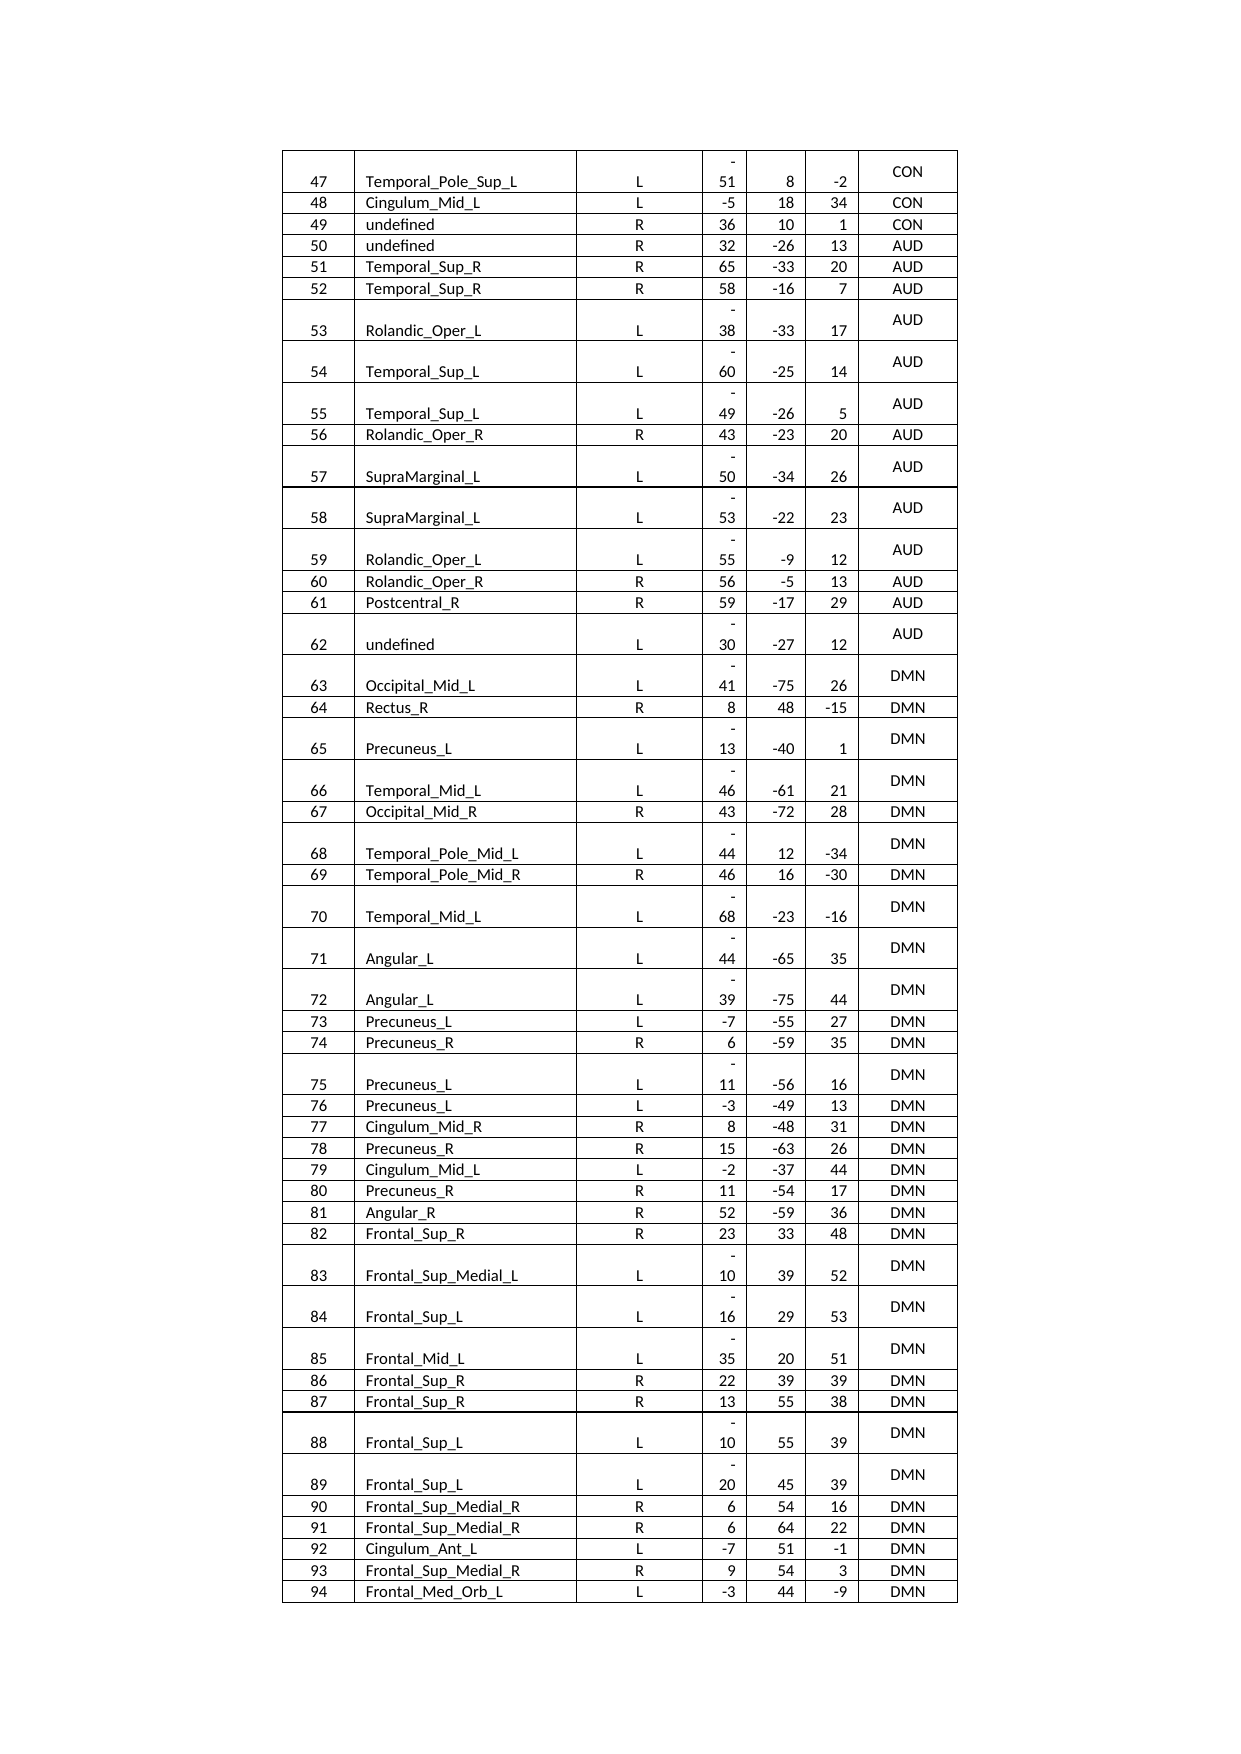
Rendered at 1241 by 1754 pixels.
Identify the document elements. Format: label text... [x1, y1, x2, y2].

table_cell -30 [806, 865, 858, 885]
table_cell -33 [747, 257, 805, 277]
table_cell Precuneus_L [355, 1095, 576, 1116]
table_cell 13 [806, 235, 858, 256]
table_cell DMN [859, 1159, 957, 1180]
table_cell -37 [747, 1159, 805, 1180]
table_cell 58 [703, 278, 746, 298]
table_cell -16 [747, 278, 805, 298]
table_cell 39 [806, 1413, 858, 1453]
table_cell Temporal_Pole_Mid_L [355, 823, 576, 863]
table_cell Frontal_Sup_L [355, 1454, 576, 1495]
table_cell 6 [703, 1032, 746, 1053]
table_cell 8 [703, 1117, 746, 1137]
table_cell Cingulum_Mid_L [355, 193, 576, 213]
table_cell 23 [703, 1224, 746, 1244]
table_cell -1 [806, 1539, 858, 1559]
table_cell -2 [806, 151, 858, 192]
table_cell -5 [747, 571, 805, 591]
table_cell 31 [806, 1117, 858, 1137]
table_cell 67 [283, 802, 354, 822]
table_cell 85 [283, 1328, 354, 1369]
table_cell 1 [806, 718, 858, 759]
table_cell 46 [703, 865, 746, 885]
table_cell -34 [747, 446, 805, 486]
table_cell 79 [283, 1159, 354, 1180]
table_cell 55 [747, 1391, 805, 1411]
table_cell 13 [806, 571, 858, 591]
table_cell -49 [703, 383, 746, 423]
table_cell 90 [283, 1496, 354, 1516]
table_cell -33 [747, 300, 805, 340]
table_cell 8 [747, 151, 805, 192]
table_cell SupraMarginal_L [355, 488, 576, 528]
table_cell DMN [859, 1370, 957, 1390]
table_cell DMN [859, 1054, 957, 1094]
table_cell 5 [806, 383, 858, 423]
table_cell R [577, 1224, 702, 1244]
table_cell 20 [806, 425, 858, 445]
table_cell 75 [283, 1054, 354, 1094]
table_cell -9 [806, 1581, 858, 1602]
table_cell 44 [806, 1159, 858, 1180]
table_cell R [577, 1117, 702, 1137]
table_cell 1 [806, 214, 858, 234]
table_cell -60 [703, 341, 746, 382]
table_cell Temporal_Mid_L [355, 760, 576, 801]
table_cell Angular_R [355, 1202, 576, 1222]
table_cell DMN [859, 655, 957, 696]
table_cell 64 [283, 697, 354, 717]
table_cell DMN [859, 928, 957, 968]
table_cell 17 [806, 300, 858, 340]
table_cell -10 [703, 1245, 746, 1285]
table_cell -30 [703, 614, 746, 654]
table_cell R [577, 802, 702, 822]
table_cell -7 [703, 1011, 746, 1031]
table_cell 88 [283, 1413, 354, 1453]
table_cell -10 [703, 1413, 746, 1453]
table_cell AUD [859, 235, 957, 256]
table_cell AUD [859, 257, 957, 277]
table_cell undefined [355, 235, 576, 256]
table_cell DMN [859, 718, 957, 759]
table_cell -63 [747, 1138, 805, 1158]
table_cell Rectus_R [355, 697, 576, 717]
table_cell 61 [283, 592, 354, 612]
table_cell undefined [355, 214, 576, 234]
table_cell -59 [747, 1032, 805, 1053]
table_cell -65 [747, 928, 805, 968]
table_cell 44 [747, 1581, 805, 1602]
table_cell 51 [747, 1539, 805, 1559]
table_cell L [577, 446, 702, 486]
table_cell Rolandic_Oper_R [355, 571, 576, 591]
table_cell Precuneus_L [355, 718, 576, 759]
table_cell 20 [747, 1328, 805, 1369]
table_cell Frontal_Sup_Medial_R [355, 1496, 576, 1516]
table_cell -38 [703, 300, 746, 340]
table_cell 32 [703, 235, 746, 256]
table_cell DMN [859, 1560, 957, 1580]
table_cell 82 [283, 1224, 354, 1244]
table_cell 55 [747, 1413, 805, 1453]
table_cell Precuneus_L [355, 1011, 576, 1031]
table_cell -55 [703, 529, 746, 570]
table_cell -50 [703, 446, 746, 486]
table_cell -72 [747, 802, 805, 822]
table_cell 35 [806, 928, 858, 968]
table_cell R [577, 278, 702, 298]
table_cell Temporal_Sup_L [355, 383, 576, 423]
table_cell L [577, 1286, 702, 1327]
table_cell L [577, 718, 702, 759]
table_cell 10 [747, 214, 805, 234]
table_cell 78 [283, 1138, 354, 1158]
table_cell Angular_L [355, 928, 576, 968]
table_cell CON [859, 193, 957, 213]
table_cell L [577, 1328, 702, 1369]
table_cell 22 [703, 1370, 746, 1390]
table_cell L [577, 1539, 702, 1559]
table_cell -75 [747, 969, 805, 1010]
table_cell -44 [703, 823, 746, 863]
table_cell 55 [283, 383, 354, 423]
table_cell SupraMarginal_L [355, 446, 576, 486]
table_cell 36 [806, 1202, 858, 1222]
table_cell -35 [703, 1328, 746, 1369]
table_cell 47 [283, 151, 354, 192]
table_cell DMN [859, 802, 957, 822]
table_cell Rolandic_Oper_L [355, 300, 576, 340]
table_cell DMN [859, 1581, 957, 1602]
table_cell 39 [806, 1454, 858, 1495]
table_cell 74 [283, 1032, 354, 1053]
table_cell L [577, 928, 702, 968]
table_cell R [577, 1517, 702, 1537]
table_cell 72 [283, 969, 354, 1010]
table_cell -27 [747, 614, 805, 654]
table_cell 92 [283, 1539, 354, 1559]
table_cell R [577, 1560, 702, 1580]
table_cell 53 [283, 300, 354, 340]
table_cell AUD [859, 614, 957, 654]
table_cell -23 [747, 886, 805, 927]
table_cell -25 [747, 341, 805, 382]
table_cell Rolandic_Oper_L [355, 529, 576, 570]
table_cell CON [859, 151, 957, 192]
table_cell 64 [747, 1517, 805, 1537]
table_cell Frontal_Sup_L [355, 1413, 576, 1453]
table_cell L [577, 300, 702, 340]
table_cell Precuneus_R [355, 1138, 576, 1158]
table_cell 43 [703, 425, 746, 445]
table_cell 13 [806, 1095, 858, 1116]
table_cell -55 [747, 1011, 805, 1031]
table_cell 89 [283, 1454, 354, 1495]
table_cell 28 [806, 802, 858, 822]
table_cell R [577, 1032, 702, 1053]
table_cell Frontal_Mid_L [355, 1328, 576, 1369]
table_cell Frontal_Sup_R [355, 1391, 576, 1411]
table_cell R [577, 1370, 702, 1390]
table_cell 6 [703, 1517, 746, 1537]
table_cell DMN [859, 760, 957, 801]
table_cell -34 [806, 823, 858, 863]
table_cell Frontal_Med_Orb_L [355, 1581, 576, 1602]
table_cell -75 [747, 655, 805, 696]
table_cell 21 [806, 760, 858, 801]
table_cell 59 [703, 592, 746, 612]
table_cell 80 [283, 1181, 354, 1201]
table_cell 36 [703, 214, 746, 234]
table_cell R [577, 1138, 702, 1158]
table_cell 52 [806, 1245, 858, 1285]
table_cell 87 [283, 1391, 354, 1411]
table_cell AUD [859, 488, 957, 528]
table_cell 56 [283, 425, 354, 445]
table_cell 65 [283, 718, 354, 759]
table_cell 16 [747, 865, 805, 885]
table_cell -13 [703, 718, 746, 759]
table_cell -51 [703, 151, 746, 192]
table_cell 23 [806, 488, 858, 528]
table_cell -9 [747, 529, 805, 570]
table_cell -3 [703, 1581, 746, 1602]
table_cell 18 [747, 193, 805, 213]
table_cell Temporal_Pole_Sup_L [355, 151, 576, 192]
table_cell 66 [283, 760, 354, 801]
table_cell 39 [747, 1370, 805, 1390]
table_cell Cingulum_Mid_R [355, 1117, 576, 1137]
table_cell DMN [859, 697, 957, 717]
table_cell -59 [747, 1202, 805, 1222]
table_cell L [577, 383, 702, 423]
table_cell -46 [703, 760, 746, 801]
table_cell L [577, 151, 702, 192]
table_cell -3 [703, 1095, 746, 1116]
table_cell L [577, 341, 702, 382]
table_cell Rolandic_Oper_R [355, 425, 576, 445]
table_cell R [577, 1181, 702, 1201]
table_cell R [577, 1202, 702, 1222]
table_cell -17 [747, 592, 805, 612]
table_cell DMN [859, 1224, 957, 1244]
table_cell 17 [806, 1181, 858, 1201]
table_cell L [577, 1413, 702, 1453]
table_cell 33 [747, 1224, 805, 1244]
table_cell 94 [283, 1581, 354, 1602]
table_cell 35 [806, 1032, 858, 1053]
table_cell -40 [747, 718, 805, 759]
table_cell 11 [703, 1181, 746, 1201]
table_cell 13 [703, 1391, 746, 1411]
table_cell AUD [859, 341, 957, 382]
table_cell AUD [859, 571, 957, 591]
table_cell L [577, 488, 702, 528]
table_cell R [577, 425, 702, 445]
table_cell -39 [703, 969, 746, 1010]
table_cell 26 [806, 655, 858, 696]
table_cell DMN [859, 1539, 957, 1559]
table_cell undefined [355, 614, 576, 654]
table_cell -7 [703, 1539, 746, 1559]
table_cell Frontal_Sup_R [355, 1370, 576, 1390]
table_cell 56 [703, 571, 746, 591]
table_cell 76 [283, 1095, 354, 1116]
table_cell -54 [747, 1181, 805, 1201]
table_cell 57 [283, 446, 354, 486]
table_cell L [577, 823, 702, 863]
table_cell Occipital_Mid_R [355, 802, 576, 822]
table_cell 91 [283, 1517, 354, 1537]
table_cell 6 [703, 1496, 746, 1516]
table_cell DMN [859, 1245, 957, 1285]
table_cell -15 [806, 697, 858, 717]
table_cell 52 [703, 1202, 746, 1222]
table_cell 49 [283, 214, 354, 234]
table_cell Frontal_Sup_L [355, 1286, 576, 1327]
table_cell Temporal_Sup_R [355, 257, 576, 277]
table_cell 22 [806, 1517, 858, 1537]
table_cell Precuneus_R [355, 1181, 576, 1201]
table_cell 51 [806, 1328, 858, 1369]
table_cell AUD [859, 529, 957, 570]
table_cell 54 [747, 1496, 805, 1516]
table_cell Occipital_Mid_L [355, 655, 576, 696]
table_cell R [577, 1496, 702, 1516]
table_cell 58 [283, 488, 354, 528]
table_cell 48 [806, 1224, 858, 1244]
table_cell AUD [859, 446, 957, 486]
table_cell 14 [806, 341, 858, 382]
table_cell -2 [703, 1159, 746, 1180]
table_cell L [577, 1454, 702, 1495]
table_cell 3 [806, 1560, 858, 1580]
table_cell L [577, 1054, 702, 1094]
table_cell Cingulum_Ant_L [355, 1539, 576, 1559]
table_cell 8 [703, 697, 746, 717]
table_cell 71 [283, 928, 354, 968]
table_cell 12 [806, 614, 858, 654]
table_cell 53 [806, 1286, 858, 1327]
table_cell DMN [859, 1138, 957, 1158]
table_cell L [577, 969, 702, 1010]
table_cell AUD [859, 592, 957, 612]
table_cell AUD [859, 278, 957, 298]
table_cell 65 [703, 257, 746, 277]
table_cell DMN [859, 823, 957, 863]
table_cell DMN [859, 1286, 957, 1327]
table_cell 81 [283, 1202, 354, 1222]
table_cell 48 [283, 193, 354, 213]
table_cell 38 [806, 1391, 858, 1411]
table_cell -44 [703, 928, 746, 968]
table_cell 29 [806, 592, 858, 612]
table_cell -26 [747, 235, 805, 256]
table_cell L [577, 1011, 702, 1031]
table_cell DMN [859, 1011, 957, 1031]
table_cell DMN [859, 1454, 957, 1495]
table_cell DMN [859, 1496, 957, 1516]
table_cell DMN [859, 1032, 957, 1053]
table_cell DMN [859, 1328, 957, 1369]
table_cell -20 [703, 1454, 746, 1495]
table_cell -23 [747, 425, 805, 445]
table_cell 54 [747, 1560, 805, 1580]
table_cell L [577, 193, 702, 213]
table_cell AUD [859, 300, 957, 340]
table_cell 69 [283, 865, 354, 885]
table_cell R [577, 214, 702, 234]
table_cell 77 [283, 1117, 354, 1137]
table_cell 29 [747, 1286, 805, 1327]
table_cell DMN [859, 1413, 957, 1453]
table_cell 27 [806, 1011, 858, 1031]
table_cell Postcentral_R [355, 592, 576, 612]
table_cell L [577, 655, 702, 696]
table_cell Precuneus_R [355, 1032, 576, 1053]
table_cell 73 [283, 1011, 354, 1031]
table_cell Frontal_Sup_R [355, 1224, 576, 1244]
table_cell -53 [703, 488, 746, 528]
table_cell L [577, 1581, 702, 1602]
table_cell L [577, 529, 702, 570]
table_cell -68 [703, 886, 746, 927]
table_cell 60 [283, 571, 354, 591]
table_cell -16 [806, 886, 858, 927]
table_cell DMN [859, 1517, 957, 1537]
table_cell -48 [747, 1117, 805, 1137]
table_cell Precuneus_L [355, 1054, 576, 1094]
table_cell -5 [703, 193, 746, 213]
table_cell Temporal_Pole_Mid_R [355, 865, 576, 885]
table_cell 51 [283, 257, 354, 277]
table_cell DMN [859, 1202, 957, 1222]
table_cell 9 [703, 1560, 746, 1580]
table_cell 70 [283, 886, 354, 927]
table_cell AUD [859, 383, 957, 423]
table_cell 20 [806, 257, 858, 277]
table_cell 84 [283, 1286, 354, 1327]
table_cell 52 [283, 278, 354, 298]
table_cell 54 [283, 341, 354, 382]
table_cell 45 [747, 1454, 805, 1495]
table_cell -41 [703, 655, 746, 696]
table_cell 15 [703, 1138, 746, 1158]
table_cell R [577, 865, 702, 885]
table_cell 26 [806, 446, 858, 486]
table_cell Temporal_Sup_R [355, 278, 576, 298]
table_cell 68 [283, 823, 354, 863]
table_cell R [577, 1391, 702, 1411]
table_cell 43 [703, 802, 746, 822]
table_cell R [577, 697, 702, 717]
table_cell -16 [703, 1286, 746, 1327]
table_cell R [577, 571, 702, 591]
table_cell 39 [747, 1245, 805, 1285]
table_cell DMN [859, 865, 957, 885]
table_cell R [577, 592, 702, 612]
table_cell 83 [283, 1245, 354, 1285]
table_cell Angular_L [355, 969, 576, 1010]
table_cell AUD [859, 425, 957, 445]
table_cell Frontal_Sup_Medial_R [355, 1517, 576, 1537]
table_cell Temporal_Mid_L [355, 886, 576, 927]
table_cell 34 [806, 193, 858, 213]
table_cell Frontal_Sup_Medial_L [355, 1245, 576, 1285]
table_cell -49 [747, 1095, 805, 1116]
table_cell DMN [859, 1095, 957, 1116]
table_cell 16 [806, 1496, 858, 1516]
table_cell 63 [283, 655, 354, 696]
table_cell -11 [703, 1054, 746, 1094]
table_cell 16 [806, 1054, 858, 1094]
table_cell 86 [283, 1370, 354, 1390]
table_cell 7 [806, 278, 858, 298]
table_cell L [577, 760, 702, 801]
table_cell -56 [747, 1054, 805, 1094]
table_cell 93 [283, 1560, 354, 1580]
table_cell 12 [747, 823, 805, 863]
table_cell 50 [283, 235, 354, 256]
table_cell 62 [283, 614, 354, 654]
table_cell DMN [859, 1181, 957, 1201]
table_cell L [577, 1159, 702, 1180]
table_cell Cingulum_Mid_L [355, 1159, 576, 1180]
table_cell L [577, 614, 702, 654]
table_cell -22 [747, 488, 805, 528]
table_cell Temporal_Sup_L [355, 341, 576, 382]
table_cell 48 [747, 697, 805, 717]
table_cell DMN [859, 969, 957, 1010]
table_cell CON [859, 214, 957, 234]
table_cell R [577, 257, 702, 277]
table_cell 12 [806, 529, 858, 570]
table_cell -61 [747, 760, 805, 801]
table_cell L [577, 886, 702, 927]
table_cell 39 [806, 1370, 858, 1390]
table_cell L [577, 1095, 702, 1116]
table_cell DMN [859, 1117, 957, 1137]
table_cell DMN [859, 886, 957, 927]
table_cell DMN [859, 1391, 957, 1411]
table_cell 59 [283, 529, 354, 570]
table_cell L [577, 1245, 702, 1285]
table_cell 44 [806, 969, 858, 1010]
table_cell -26 [747, 383, 805, 423]
table_cell R [577, 235, 702, 256]
table_cell Frontal_Sup_Medial_R [355, 1560, 576, 1580]
table_cell 26 [806, 1138, 858, 1158]
